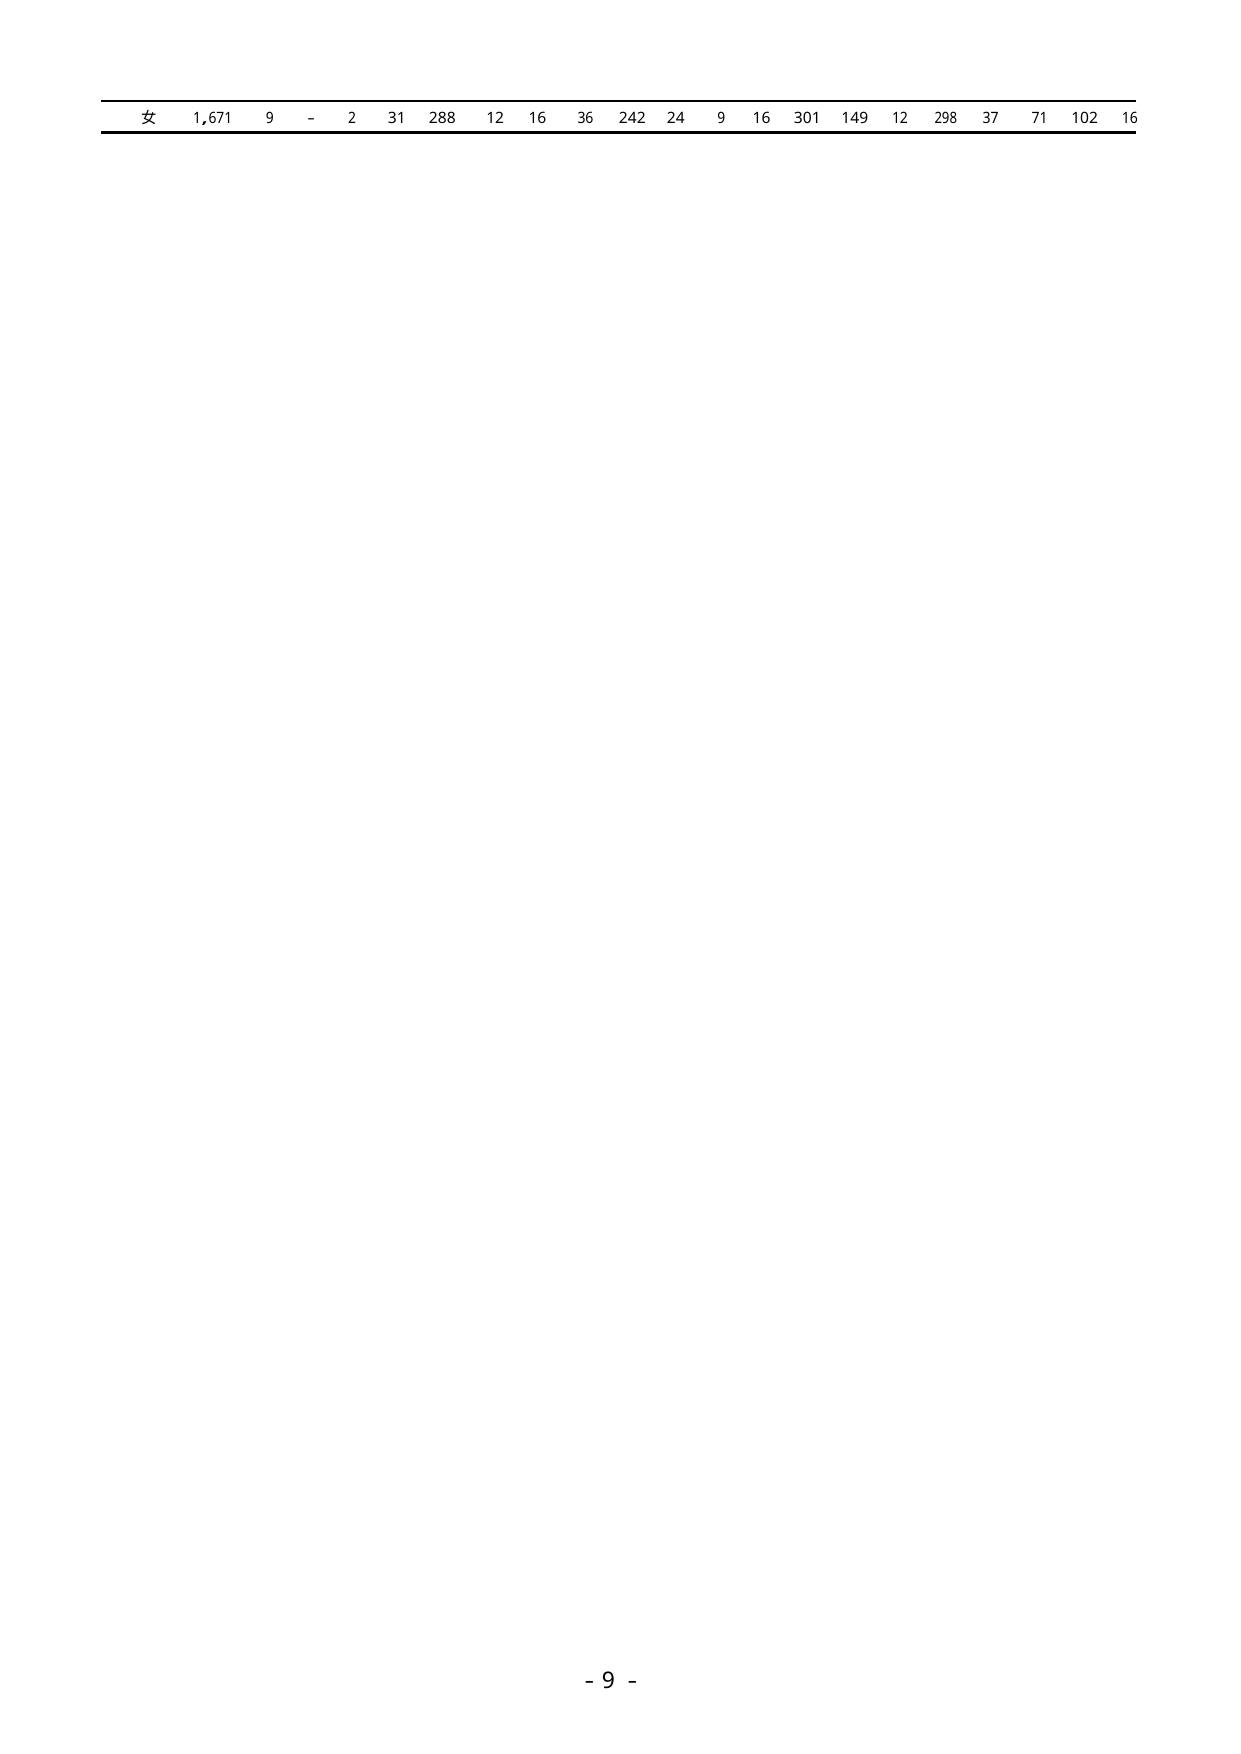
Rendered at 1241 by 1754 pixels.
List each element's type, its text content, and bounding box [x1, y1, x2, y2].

table_cell 2 [327, 102, 368, 131]
table_cell 12 [876, 102, 917, 131]
table_cell 12 [470, 102, 514, 131]
table_cell 71 [1007, 102, 1056, 131]
table_cell 9 [694, 102, 736, 131]
table_cell 242 [604, 102, 653, 131]
table_cell 31 [368, 102, 417, 131]
table_cell 16 [515, 102, 556, 131]
table_cell 女 [101, 102, 167, 131]
table_cell 301 [779, 102, 827, 131]
table_cell 36 [556, 102, 604, 131]
table_cell - [286, 102, 327, 131]
table_cell 16 [736, 102, 778, 131]
table_cell 9 [245, 102, 286, 131]
table_cell 37 [966, 102, 1007, 131]
table_cell 149 [827, 102, 876, 131]
table_cell 298 [917, 102, 966, 131]
table_cell 102 [1056, 102, 1104, 131]
table_cell 288 [417, 102, 470, 131]
table_cell 24 [653, 102, 694, 131]
table_cell 1,671 [167, 102, 244, 131]
table_cell 16 [1105, 102, 1136, 131]
